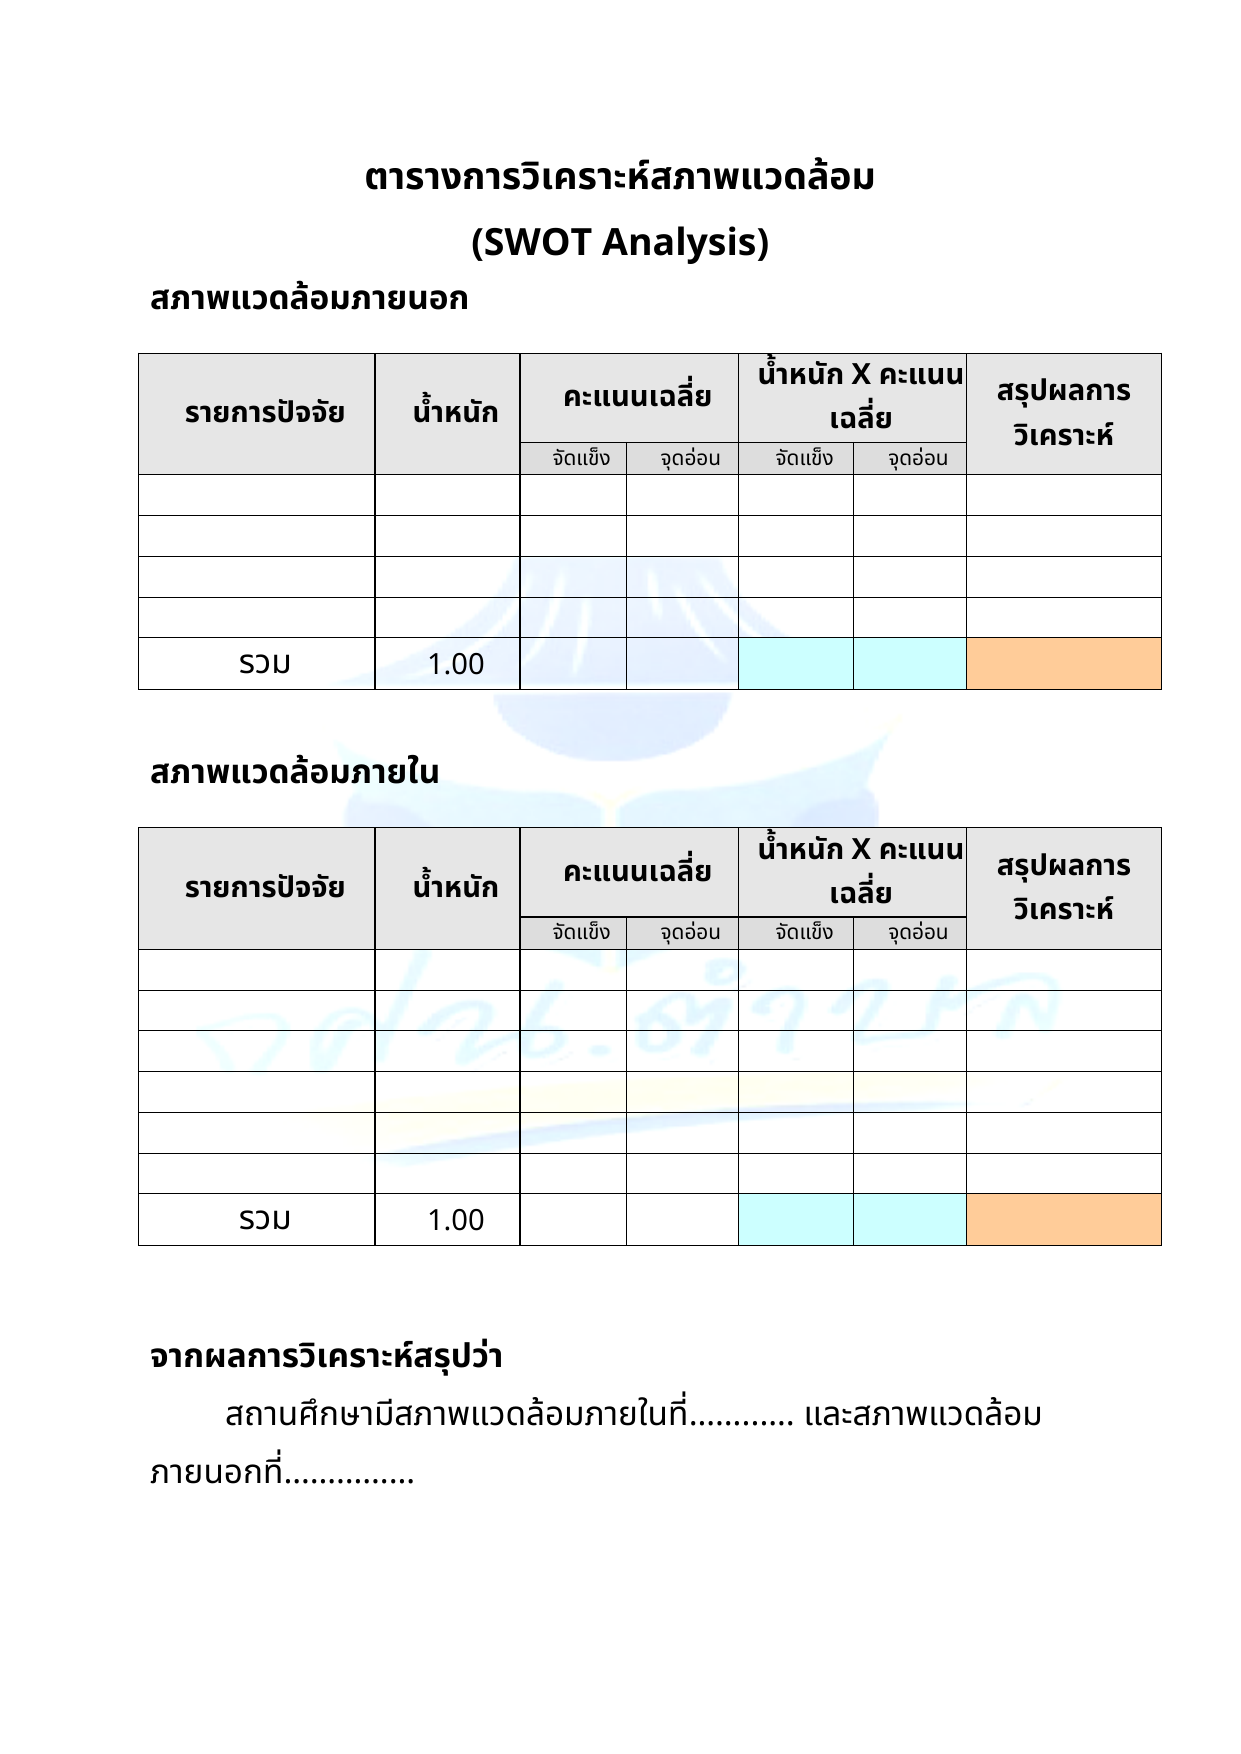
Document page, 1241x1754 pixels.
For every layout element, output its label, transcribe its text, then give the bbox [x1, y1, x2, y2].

table_cell [521, 950, 626, 990]
table_cell [627, 598, 738, 637]
table_cell [739, 638, 853, 689]
table_cell [627, 1113, 738, 1153]
table_header น้ำหนัก X คะแนนเฉลี่ย [739, 354, 966, 442]
text ตารางการวิเคราะห์สภาพแวดล้อม [150, 150, 1090, 207]
table_cell [376, 1072, 519, 1112]
text (SWOT Analysis) [150, 215, 1090, 266]
table_cell [739, 1113, 853, 1153]
table_cell [521, 1113, 626, 1153]
table_cell [967, 1113, 1161, 1153]
table_cell [739, 991, 853, 1030]
table_cell [739, 1072, 853, 1112]
table_cell [627, 1194, 738, 1245]
table_header คะแนนเฉลี่ย [521, 828, 738, 916]
table_cell [376, 1031, 519, 1071]
table_cell [376, 557, 519, 597]
table_header คะแนนเฉลี่ย [521, 354, 738, 442]
table_cell จุดอ่อน [854, 918, 966, 949]
table_cell [521, 1031, 626, 1071]
text จากผลการวิเคราะห์สรุปว่า สถานศึกษามีสภาพแวดล้อมภายในที่……..…. และสภาพแวดล้อมภายนอกที่…………… [150, 1332, 1090, 1498]
table_header สรุปผลการวิเคราะห์ [967, 354, 1161, 474]
table_cell [967, 1072, 1161, 1112]
table_cell [854, 557, 966, 597]
table_cell [139, 598, 374, 637]
table_cell [739, 598, 853, 637]
table_cell [854, 1113, 966, 1153]
table_header น้ำหนัก X คะแนนเฉลี่ย [739, 828, 966, 916]
table_cell [967, 1194, 1161, 1245]
table_cell 1.00 [376, 1194, 519, 1245]
table_header น้ำหนัก [376, 354, 519, 474]
table_cell [627, 475, 738, 515]
table_header น้ำหนัก [376, 828, 519, 949]
table_cell จุดอ่อน [627, 443, 738, 474]
table_cell [967, 598, 1161, 637]
table_header สรุปผลการวิเคราะห์ [967, 828, 1161, 949]
table_cell [521, 1072, 626, 1112]
table_cell [139, 1113, 374, 1153]
table_cell [521, 598, 626, 637]
table_cell [739, 516, 853, 556]
table_header รายการปัจจัย [139, 828, 374, 949]
table_cell [854, 1194, 966, 1245]
table_cell [627, 557, 738, 597]
table_cell [521, 1154, 626, 1193]
table_cell จุดอ่อน [627, 918, 738, 949]
table_cell [139, 557, 374, 597]
table_cell รวม [139, 638, 374, 689]
table_cell [521, 991, 626, 1030]
table_cell [627, 516, 738, 556]
table_cell [967, 516, 1161, 556]
table_cell จัดแข็ง [521, 443, 626, 474]
table_cell จุดอ่อน [854, 443, 966, 474]
table_cell [376, 475, 519, 515]
table_cell [967, 638, 1161, 689]
text สภาพแวดล้อมภายใน [150, 690, 1090, 799]
table_cell [521, 557, 626, 597]
table_cell [376, 598, 519, 637]
table_cell [739, 1154, 853, 1193]
table_cell [139, 475, 374, 515]
table_cell [854, 516, 966, 556]
table_cell [376, 1113, 519, 1153]
table_cell จัดแข็ง [739, 918, 853, 949]
text สภาพแวดล้อมภายนอก [150, 274, 1090, 324]
table_cell [967, 1154, 1161, 1193]
table_cell [739, 475, 853, 515]
table_cell [521, 638, 626, 689]
table_cell [967, 557, 1161, 597]
table_cell [627, 1031, 738, 1071]
table_cell [739, 557, 853, 597]
table_cell [627, 638, 738, 689]
table_cell [739, 1194, 853, 1245]
table_cell [376, 950, 519, 990]
table_cell [967, 1031, 1161, 1071]
table_cell [376, 516, 519, 556]
table_cell [627, 950, 738, 990]
table_cell [967, 950, 1161, 990]
table_cell จัดแข็ง [739, 443, 853, 474]
table_cell [854, 638, 966, 689]
table_cell 1.00 [376, 638, 519, 689]
table_cell [967, 991, 1161, 1030]
table_cell [521, 1194, 626, 1245]
table_cell รวม [139, 1194, 374, 1245]
table_cell [854, 475, 966, 515]
table_cell [854, 1031, 966, 1071]
table_cell [521, 516, 626, 556]
table_cell [139, 950, 374, 990]
table_cell [139, 516, 374, 556]
table_cell [627, 1072, 738, 1112]
table_cell [739, 1031, 853, 1071]
table_cell [521, 475, 626, 515]
table_cell [376, 991, 519, 1030]
table_cell [139, 1031, 374, 1071]
table_cell [627, 1154, 738, 1193]
table_cell จัดแข็ง [521, 918, 626, 949]
table_header รายการปัจจัย [139, 354, 374, 474]
table_cell [739, 950, 853, 990]
table_cell [967, 475, 1161, 515]
table_cell [854, 1154, 966, 1193]
table_cell [854, 991, 966, 1030]
table_cell [627, 991, 738, 1030]
table_cell [376, 1154, 519, 1193]
table_cell [854, 1072, 966, 1112]
table_cell [854, 598, 966, 637]
table_cell [139, 991, 374, 1030]
table_cell [139, 1072, 374, 1112]
table_cell [139, 1154, 374, 1193]
table_cell [854, 950, 966, 990]
